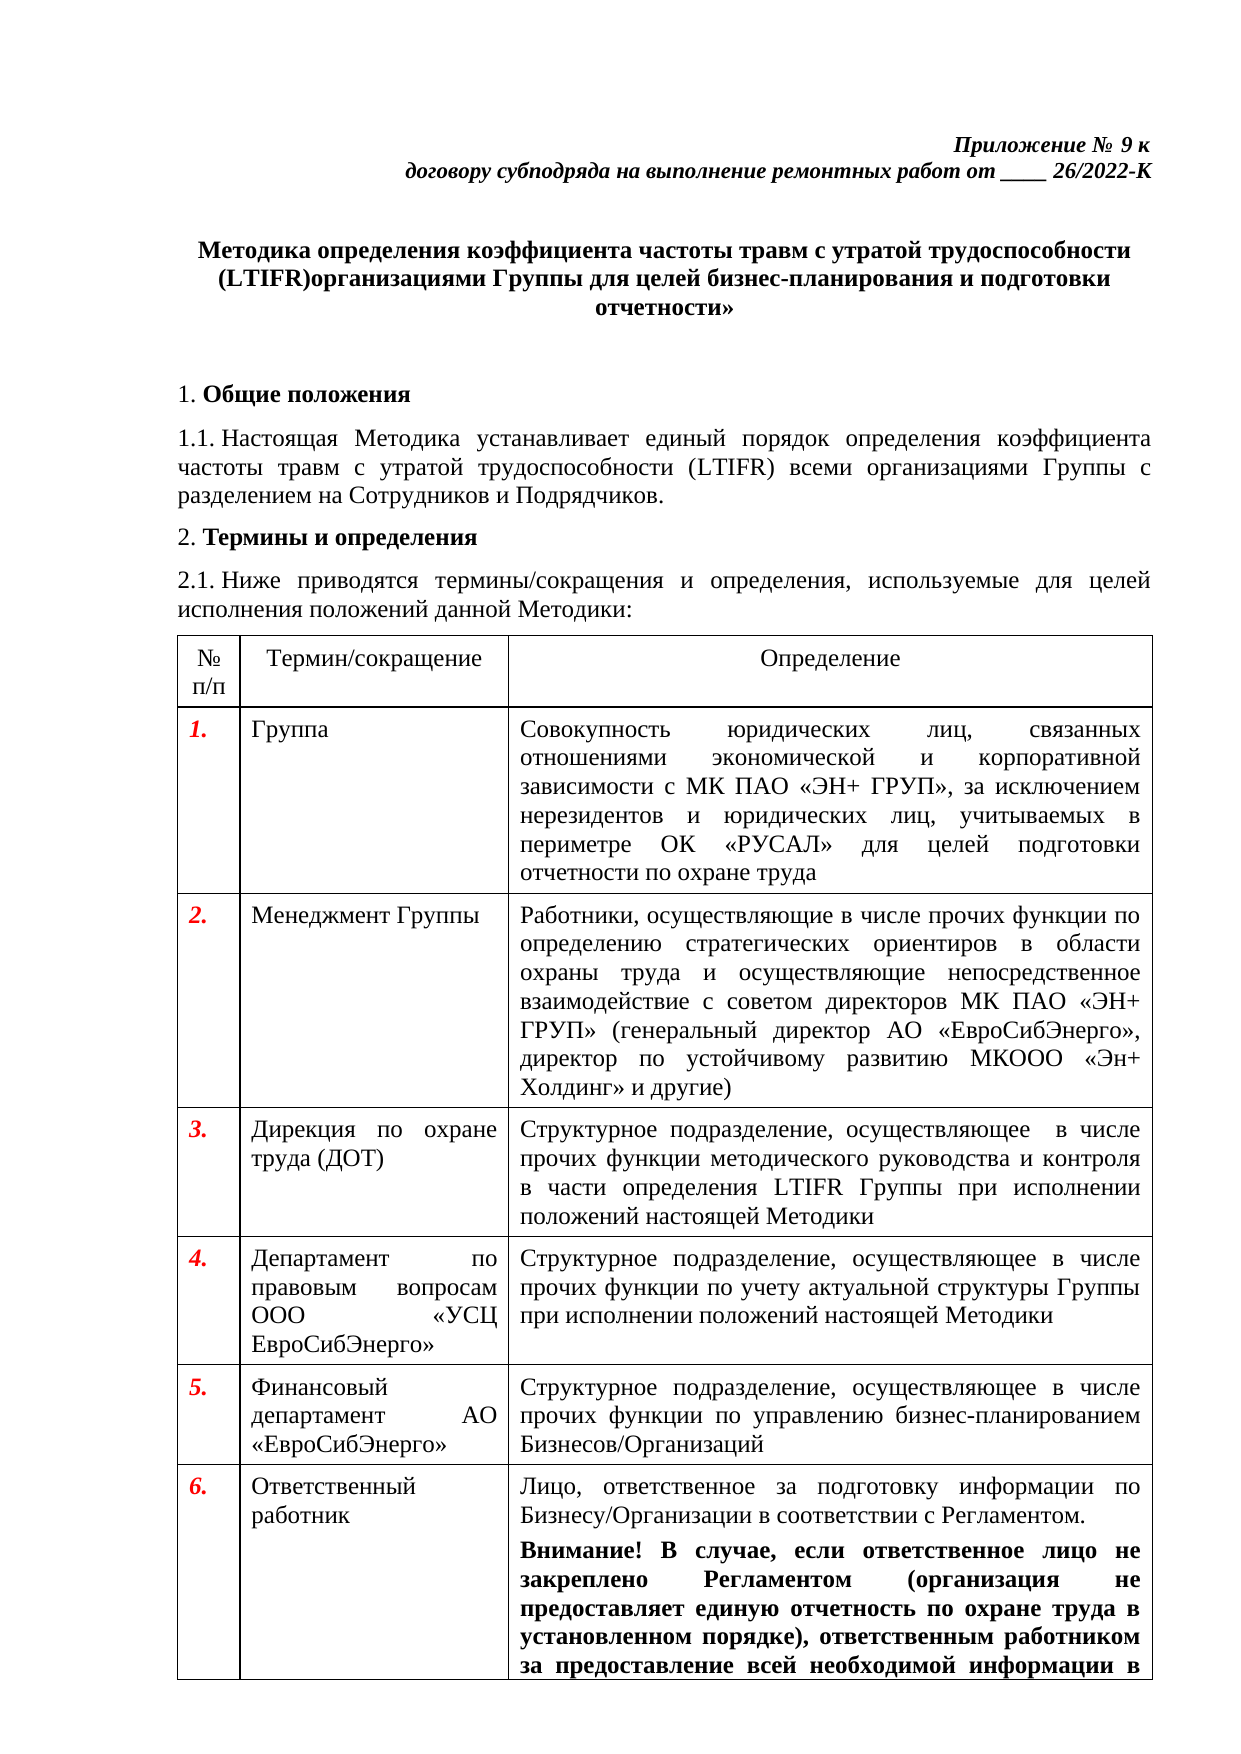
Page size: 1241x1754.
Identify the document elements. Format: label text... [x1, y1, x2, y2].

table_header Определение [509, 636, 1152, 706]
table_cell [178, 1365, 239, 1464]
table_cell [178, 1108, 239, 1236]
table_cell [178, 1465, 239, 1679]
table_cell [178, 894, 239, 1107]
table_cell Менеджмент Группы [241, 894, 508, 1107]
table_cell Департамент по правовым вопросам ООО «УСЦ ЕвроСибЭнерго» [241, 1237, 508, 1364]
table_cell Совокупность юридических лиц, связанных отношениями экономической и корпоративной зависимости с МК ПАО «ЭН+ ГРУП», за исключением нерезидентов и юридических лиц, учитываемых в периметре ОК «РУСАЛ» для целей подготовки отчетности по охране труда [509, 708, 1152, 892]
table_cell Структурное подразделение, осуществляющее в числе прочих функции методического руководства и контроля в части определения LTIFR Группы при исполнении положений настоящей Методики [509, 1108, 1152, 1236]
table_cell Работники, осуществляющие в числе прочих функции по определению стратегических ориентиров в области охраны труда и осуществляющие непосредственное взаимодействие с советом директоров МК ПАО «ЭН+ ГРУП» (генеральный директор АО «ЕвроСибЭнерго», директор по устойчивому развитию МКООО «Эн+ Холдинг» и другие) [509, 894, 1152, 1107]
table_cell Структурное подразделение, осуществляющее в числе прочих функции по учету актуальной структуры Группы при исполнении положений настоящей Методики [509, 1237, 1152, 1364]
table_header Термин/сокращение [241, 636, 508, 706]
text Методика определения коэффициента частоты травм с утратой трудоспособности (LTIFR)организациями Группы для целей бизнес-планирования и подготовки отчетности» [177, 235, 1152, 321]
list Термины и определения [177, 522, 1152, 551]
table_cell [509, 1465, 1152, 1679]
table_cell Структурное подразделение, осуществляющее в числе прочих функции по управлению бизнес-планированием Бизнесов/Организаций [509, 1365, 1152, 1464]
table_cell [178, 1237, 239, 1364]
table_header № п/п [178, 636, 239, 706]
table_cell Финансовый департамент АО «ЕвроСибЭнерго» [241, 1365, 508, 1464]
list Настоящая Методика устанавливает единый порядок определения коэффициента частоты травм с утратой трудоспособности (LTIFR) всеми организациями Группы с разделением на Сотрудников и Подрядчиков. [177, 423, 1152, 509]
table_cell Дирекция по охране труда (ДОТ) [241, 1108, 508, 1236]
list Общие положения [177, 379, 1152, 408]
list Ниже приводятся термины/сокращения и определения, используемые для целей исполнения положений данной Методики: [177, 565, 1152, 623]
text Приложение № 9 к договору субподряда на выполнение ремонтных работ от ____ 26/2022-К [177, 131, 1152, 183]
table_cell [241, 1465, 508, 1679]
table_cell [178, 708, 239, 892]
table_cell Группа [241, 708, 508, 892]
